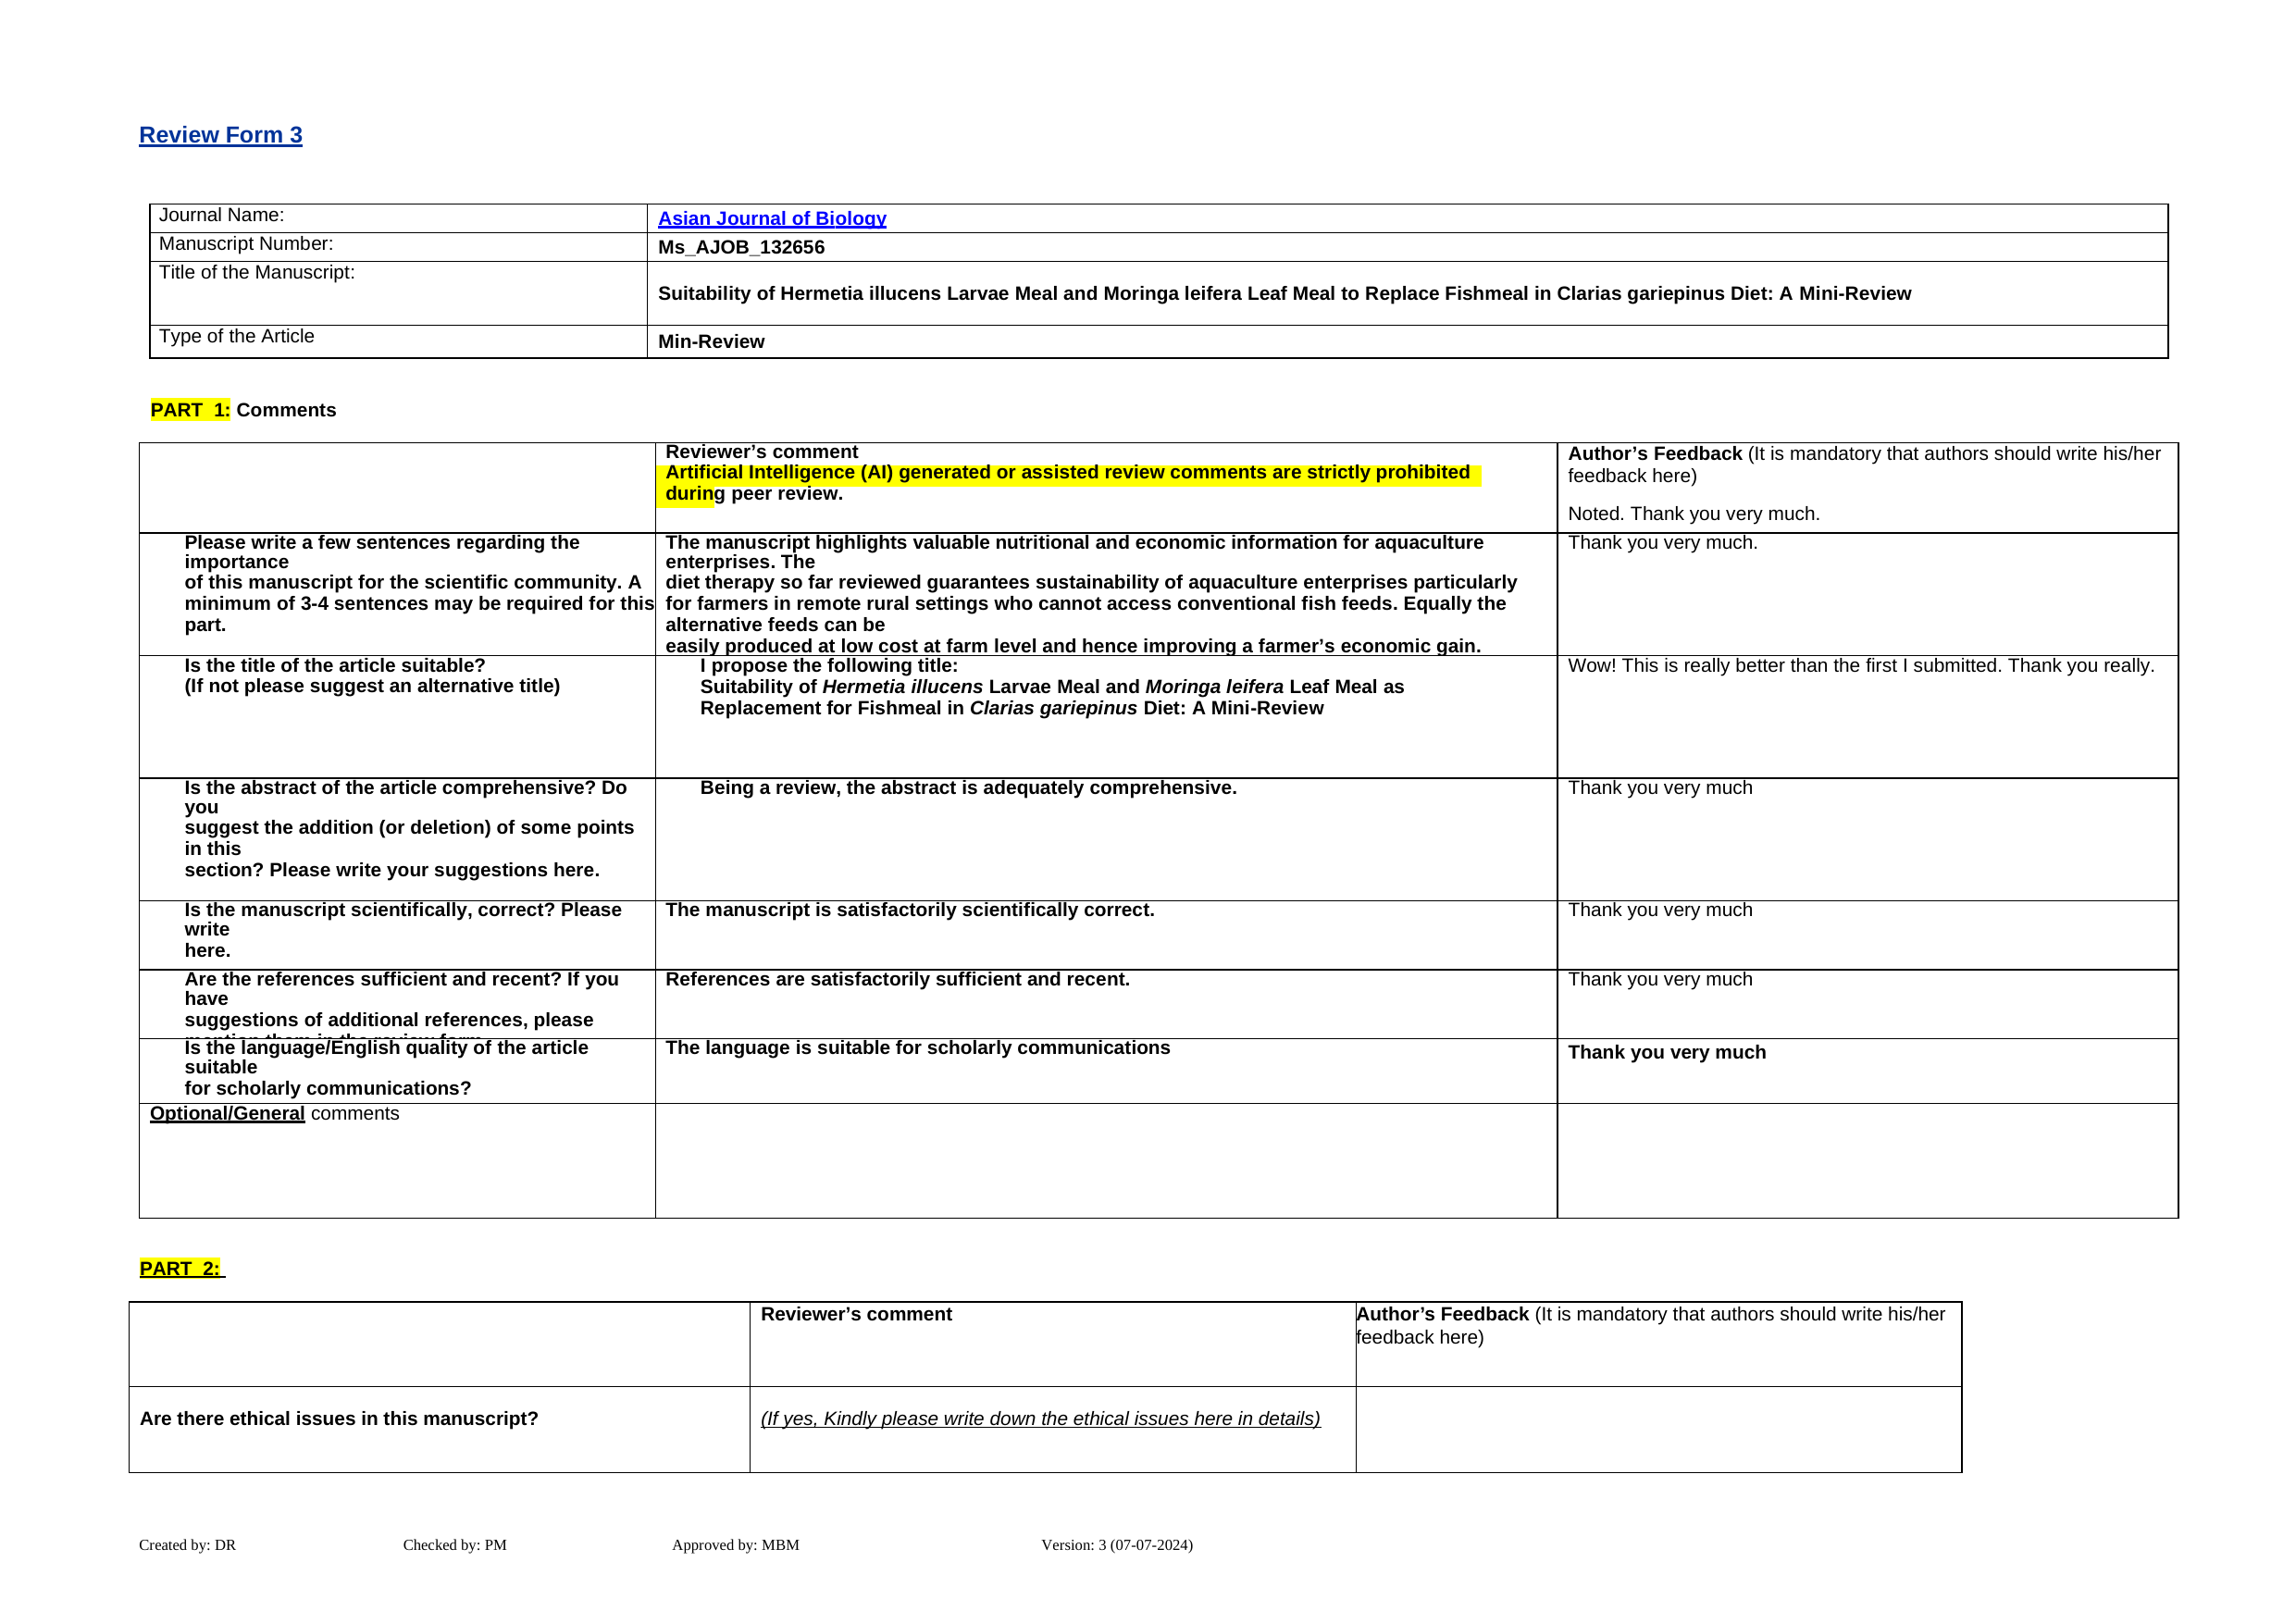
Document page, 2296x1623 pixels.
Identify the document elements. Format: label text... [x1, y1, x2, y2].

table_cell Please write a few sentences regarding the importance of this manuscript for the scientific community. A minimum of 3-4 sentences may be required for this part. [140, 534, 655, 655]
table_cell References are satisfactorily sufficient and recent. [656, 971, 1557, 1038]
table_cell Thank you very much [1558, 901, 2178, 969]
table_cell Being a review, the abstract is adequately comprehensive. [656, 779, 1557, 900]
table_cell Manuscript Number: [151, 233, 647, 261]
table_cell Are there ethical issues in this manuscript? [130, 1387, 750, 1472]
table_cell I propose the following title: Suitability of Hermetia illucens Larvae Meal and Moringa leifera Leaf Meal as Replacement for Fishmeal in Clarias gariepinus Diet: A Mini-Review [656, 656, 1557, 777]
table_cell Thank you very much [1558, 779, 2178, 900]
table_cell Suitability of Hermetia illucens Larvae Meal and Moringa leifera Leaf Meal to Replace Fishmeal in Clarias gariepinus Diet: A Mini-Review [648, 262, 2167, 325]
table_cell Min-Review [648, 326, 2167, 357]
table_cell Is the manuscript scientifically, correct? Please write here. [140, 901, 655, 969]
table_cell Is the language/English quality of the article suitable for scholarly communications? [140, 1039, 655, 1103]
table_header Reviewer’s comment Artificial Intelligence (AI) generated or assisted review comments are strictly prohibited during peer review. [656, 443, 1557, 532]
table_header Asian Journal of Biology [648, 204, 2167, 232]
table_cell Reviewer’s comment [751, 1303, 1356, 1386]
table_cell Thank you very much [1558, 1039, 2178, 1103]
table_header [140, 443, 655, 532]
table_cell The manuscript is satisfactorily scientifically correct. [656, 901, 1557, 969]
table_cell Ms_AJOB_132656 [648, 233, 2167, 261]
table_cell [1357, 1387, 1961, 1472]
table_header PART 2: [130, 1258, 1962, 1301]
table_cell The manuscript highlights valuable nutritional and economic information for aquaculture enterprises. The diet therapy so far reviewed guarantees sustainability of aquaculture enterprises particularly for farmers in remote rural settings who cannot access conventional fish feeds. Equally the alternative feeds can be easily produced at low cost at farm level and hence improving a farmer’s economic gain. [656, 534, 1557, 655]
table_cell Are the references sufficient and recent? If you have suggestions of additional references, please mention them in the review form. [140, 971, 655, 1038]
table_cell [130, 1303, 750, 1386]
table_cell Thank you very much. [1558, 534, 2178, 655]
table_cell The language is suitable for scholarly communications [656, 1039, 1557, 1103]
table_cell [656, 1104, 1557, 1218]
table_header Journal Name: [151, 204, 647, 232]
table_cell Type of the Article [151, 326, 647, 357]
table_cell Is the title of the article suitable? (If not please suggest an alternative title) [140, 656, 655, 777]
table_cell Optional/General comments [140, 1104, 655, 1218]
table_cell Is the abstract of the article comprehensive? Do you suggest the addition (or deletion) of some points in this section? Please write your suggestions here. [140, 779, 655, 900]
text PART 1: Comments [230, 399, 1962, 420]
table_cell Thank you very much [1558, 971, 2178, 1038]
table_header Author’s Feedback (It is mandatory that authors should write his/her feedback here) Noted. Thank you very much. [1558, 443, 2178, 532]
table_cell Author’s Feedback (It is mandatory that authors should write his/her feedback here) [1357, 1303, 1961, 1386]
table_cell Title of the Manuscript: [151, 262, 647, 325]
table_cell (If yes, Kindly please write down the ethical issues here in details) [751, 1387, 1356, 1472]
table_cell [1558, 1104, 2178, 1218]
table_cell Wow! This is really better than the first I submitted. Thank you really. [1558, 656, 2178, 777]
